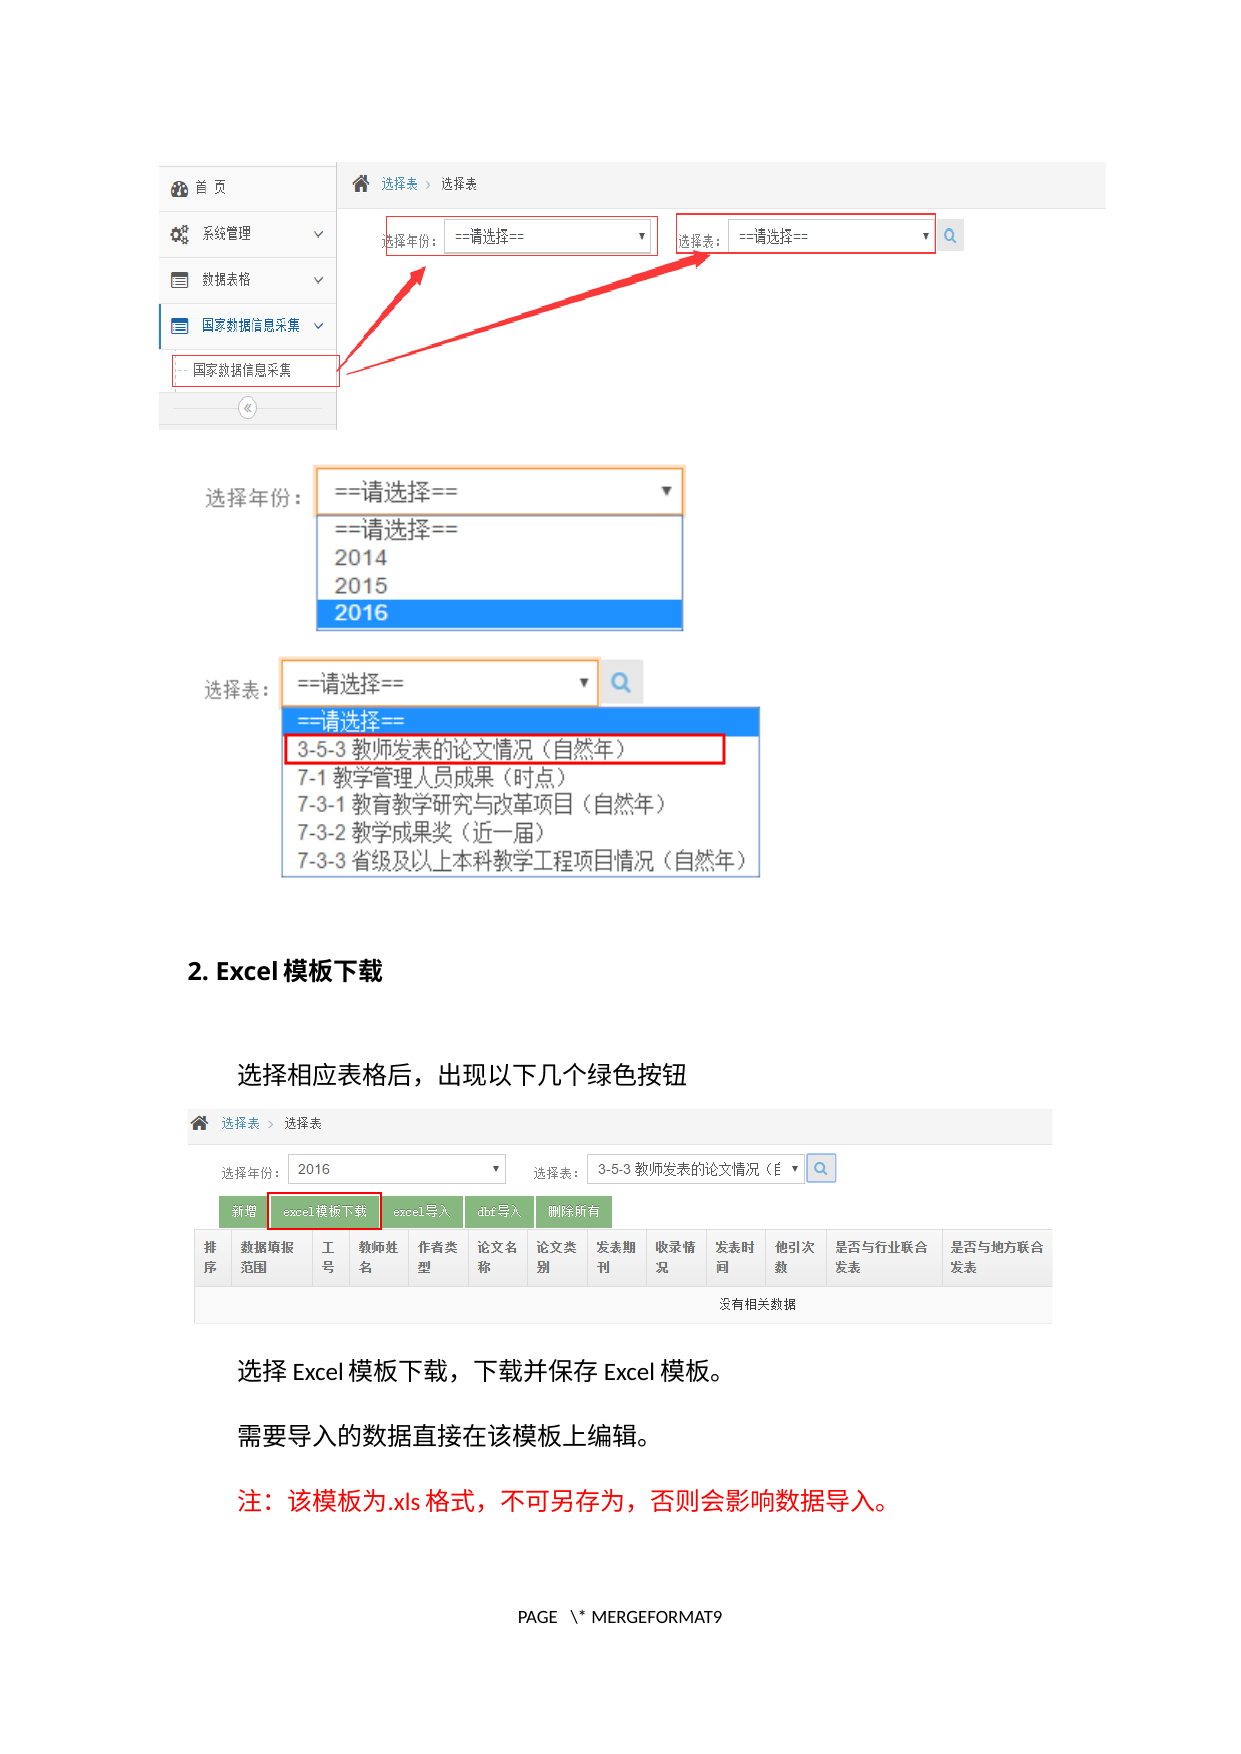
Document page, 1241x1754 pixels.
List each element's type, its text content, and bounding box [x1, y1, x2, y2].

text 选择相应表格后，出现以下几个绿色按钮 [187, 1055, 1053, 1091]
picture [188, 649, 766, 881]
subtitle 2. Excel模板下载 [187, 937, 1053, 1002]
text 选择Excel模板下载，下载并保存Excel模板。 [187, 1337, 1053, 1402]
picture [188, 454, 687, 633]
text 注：该模板为.xls格式，不可另存为，否则会影响数据导入。 [187, 1467, 1053, 1532]
text 需要导入的数据直接在该模板上编辑。 [187, 1402, 1053, 1467]
picture [187, 1109, 1053, 1324]
picture [158, 162, 1106, 430]
